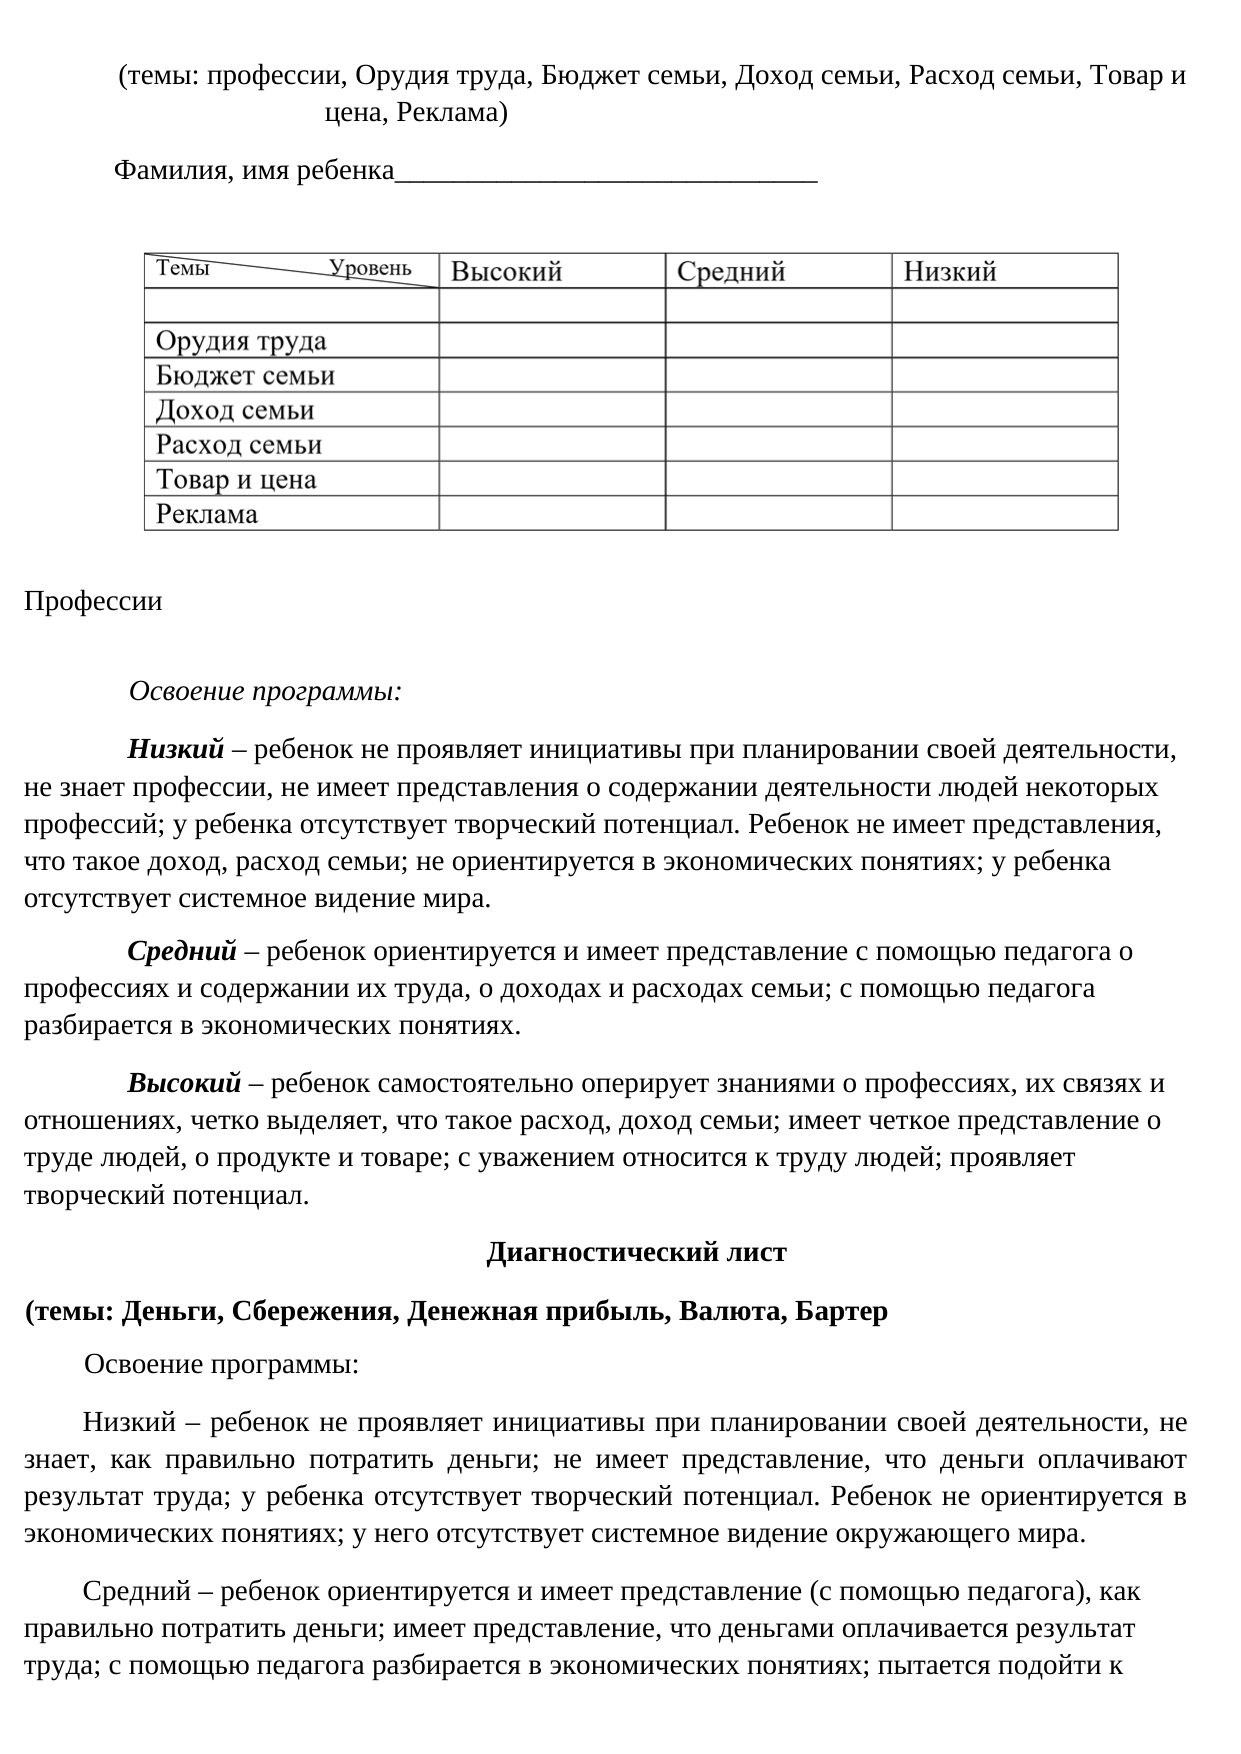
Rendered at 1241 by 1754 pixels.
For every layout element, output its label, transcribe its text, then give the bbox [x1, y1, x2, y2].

text Освоение программы: [84, 1346, 1189, 1379]
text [23, 1573, 1189, 1681]
text Диагностический лист [146, 1234, 1128, 1268]
text Освоение программы: [128, 673, 1189, 707]
text Низкий – ребенок не проявляет инициативы при планировании своей деятельности, не знает профессии, не имеет представления о содержании деятельности людей некоторых профессий; у ребенка отсутствует творческий потенциал. Ребенок не имеет представления, что такое доход, расход семьи; не ориентируется в экономических понятиях; у ребенка отсутствует системное видение мира. [23, 732, 1189, 914]
picture [143, 252, 1119, 531]
text Профессии [23, 583, 1189, 616]
text Низкий – ребенок не проявляет инициативы при планировании своей деятельности, не знает, как правильно потратить деньги; не имеет представление, что деньги оплачивают результат труда; у ребенка отсутствует творческий потенциал. Ребенок не ориентируется в экономических понятиях; у него отсутствует системное видение окружающего мира. [23, 1404, 1189, 1549]
text Высокий – ребенок самостоятельно оперирует знаниями о профессиях, их связях и отношениях, четко выделяет, что такое расход, доход семьи; имеет четкое представление о труде людей, о продукте и товаре; с уважением относится к труду людей; проявляет творческий потенциал. [23, 1065, 1189, 1210]
text Фамилия, имя ребенка_____________________________ [114, 152, 1189, 186]
text Средний – ребенок ориентируется и имеет представление с помощью педагога о профессиях и содержании их труда, о доходах и расходах семьи; с помощью педагога разбирается в экономических понятиях. [23, 933, 1189, 1041]
text (темы: Деньги, Сбережения, Денежная прибыль, Валюта, Бартер [25, 1293, 1189, 1327]
text (темы: профессии, Орудия труда, Бюджет семьи, Доход семьи, Расход семьи, Товар и цена, Реклама) [118, 57, 1189, 128]
